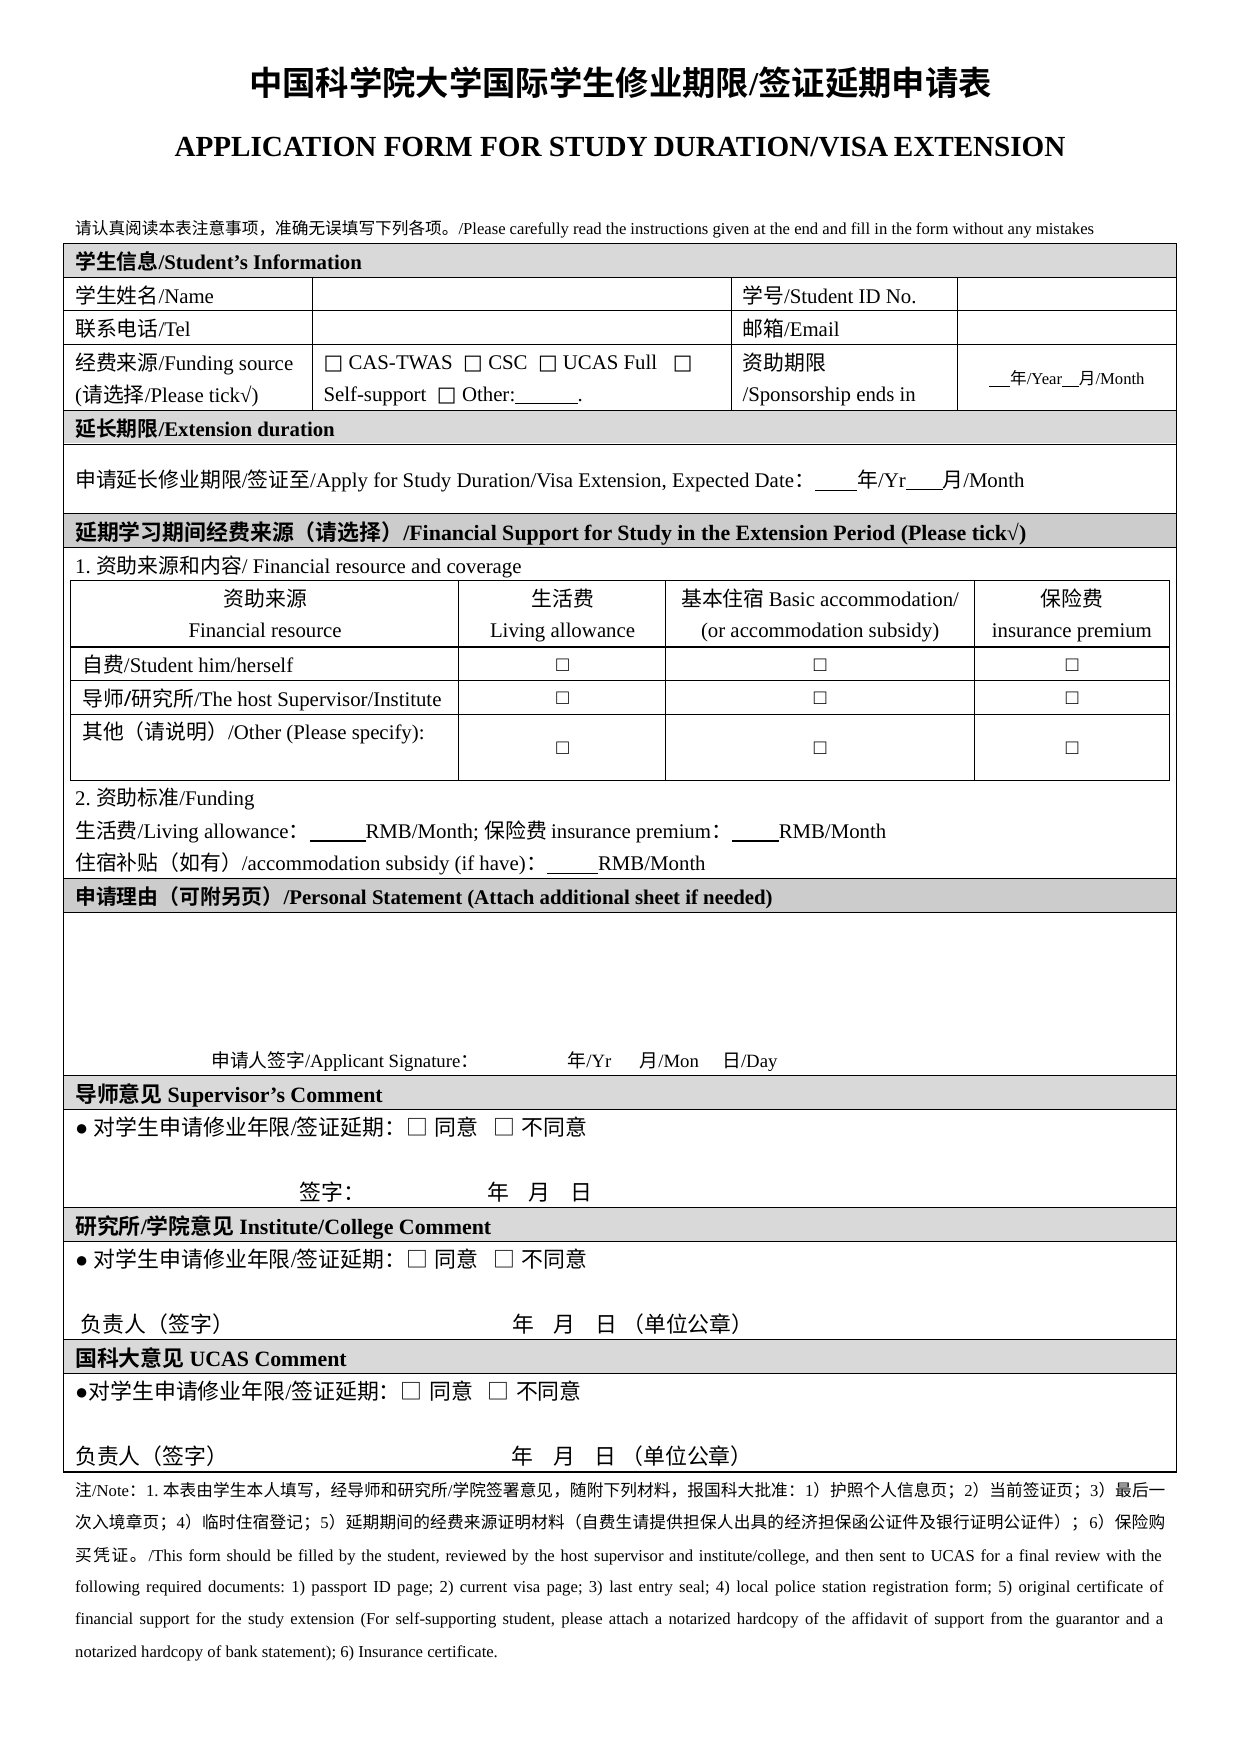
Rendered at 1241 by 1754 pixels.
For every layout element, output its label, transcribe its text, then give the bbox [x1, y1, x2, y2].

table_header 学生信息/Student’s Information [64, 244, 1176, 277]
text 请认真阅读本表注意事项，准确无误填写下列各项。/Please carefully read the instructions given at the end and fill in the form without any mistakes [75, 211, 1165, 243]
table_cell 学生姓名/Name [64, 278, 312, 310]
table_cell 学号/Student ID No. [732, 278, 957, 310]
table_cell 导师意见 Supervisor’s Comment [64, 1076, 1176, 1109]
table_cell 1. 资助来源和内容/ Financial resource and coverage 2. 资助标准/Funding 生活费/Living allowance： RMB/Month; 保险费insurance premium： RMB/Month 住宿补贴（如有）/accommodation subsidy (if have)： RMB/Month [64, 548, 1176, 878]
table_cell 邮箱/Email [732, 311, 957, 344]
table_cell ● 对学生申请修业年限/签证延期：□ 同意 □ 不同意 签字： 年 月 日 [64, 1110, 1176, 1207]
table_cell 年/Year 月/Month [958, 345, 1176, 410]
table_cell [313, 311, 731, 344]
table_cell [958, 278, 1176, 310]
table_cell 申请延长修业期限/签证至/Apply for Study Duration/Visa Extension, Expected Date： 年/Yr 月/Month [64, 445, 1176, 513]
table_cell 申请理由（可附另页）/Personal Statement (Attach additional sheet if needed) [64, 879, 1176, 912]
table_cell □ CAS-TWAS □ CSC □ UCAS Full □ Self-support □ Other: . [313, 345, 731, 410]
table_cell ● 对学生申请修业年限/签证延期：□ 同意 □ 不同意 负责人（签字） 年 月 日 （单位公章） [64, 1242, 1176, 1339]
text 中国科学院大学国际学生修业期限/签证延期申请表 [75, 48, 1165, 113]
table_cell 延长期限/Extension duration [64, 411, 1176, 443]
table_cell 研究所/学院意见 Institute/College Comment [64, 1208, 1176, 1241]
table_cell 经费来源/Funding source (请选择/Please tick√) [64, 345, 312, 410]
table_cell 资助期限 /Sponsorship ends in [732, 345, 957, 410]
table_cell [958, 311, 1176, 344]
text 注/Note：1. 本表由学生本人填写，经导师和研究所/学院签署意见，随附下列材料，报国科大批准：1）护照个人信息页；2）当前签证页；3）最后一次入境章页；4）临时住宿登记；5）延期期间的经费来源证明材料（自费生请提供担保人出具的经济担保函公证件及银行证明公证件）；6）保险购买凭证。/This form should be filled by the student, reviewed by the host supervisor and institute/college, and then sent to UCAS for a final review with the following required documents: 1) passport ID page; 2) current visa page; 3) last entry seal; 4) local police station registration form; 5) original certificate of financial support for the study extension (For self-supporting student, please attach a notarized hardcopy of the affidavit of support from the guarantor and a notarized hardcopy of bank statement); 6) Insurance certificate. [75, 1473, 1165, 1667]
table_cell 延期学习期间经费来源（请选择）/Financial Support for Study in the Extension Period (Please tick√) [64, 514, 1176, 547]
table_cell 国科大意见 UCAS Comment [64, 1340, 1176, 1373]
table_cell 申请人签字/Applicant Signature： 年/Yr 月/Mon 日/Day [64, 913, 1176, 1075]
text APPLICATION FORM FOR STUDY DURATION/VISA EXTENSION [75, 113, 1165, 178]
table_cell 联系电话/Tel [64, 311, 312, 344]
table_cell [313, 278, 731, 310]
table_cell ●对学生申请修业年限/签证延期：□ 同意 □ 不同意 负责人（签字） 年 月 日 （单位公章） [64, 1374, 1176, 1471]
